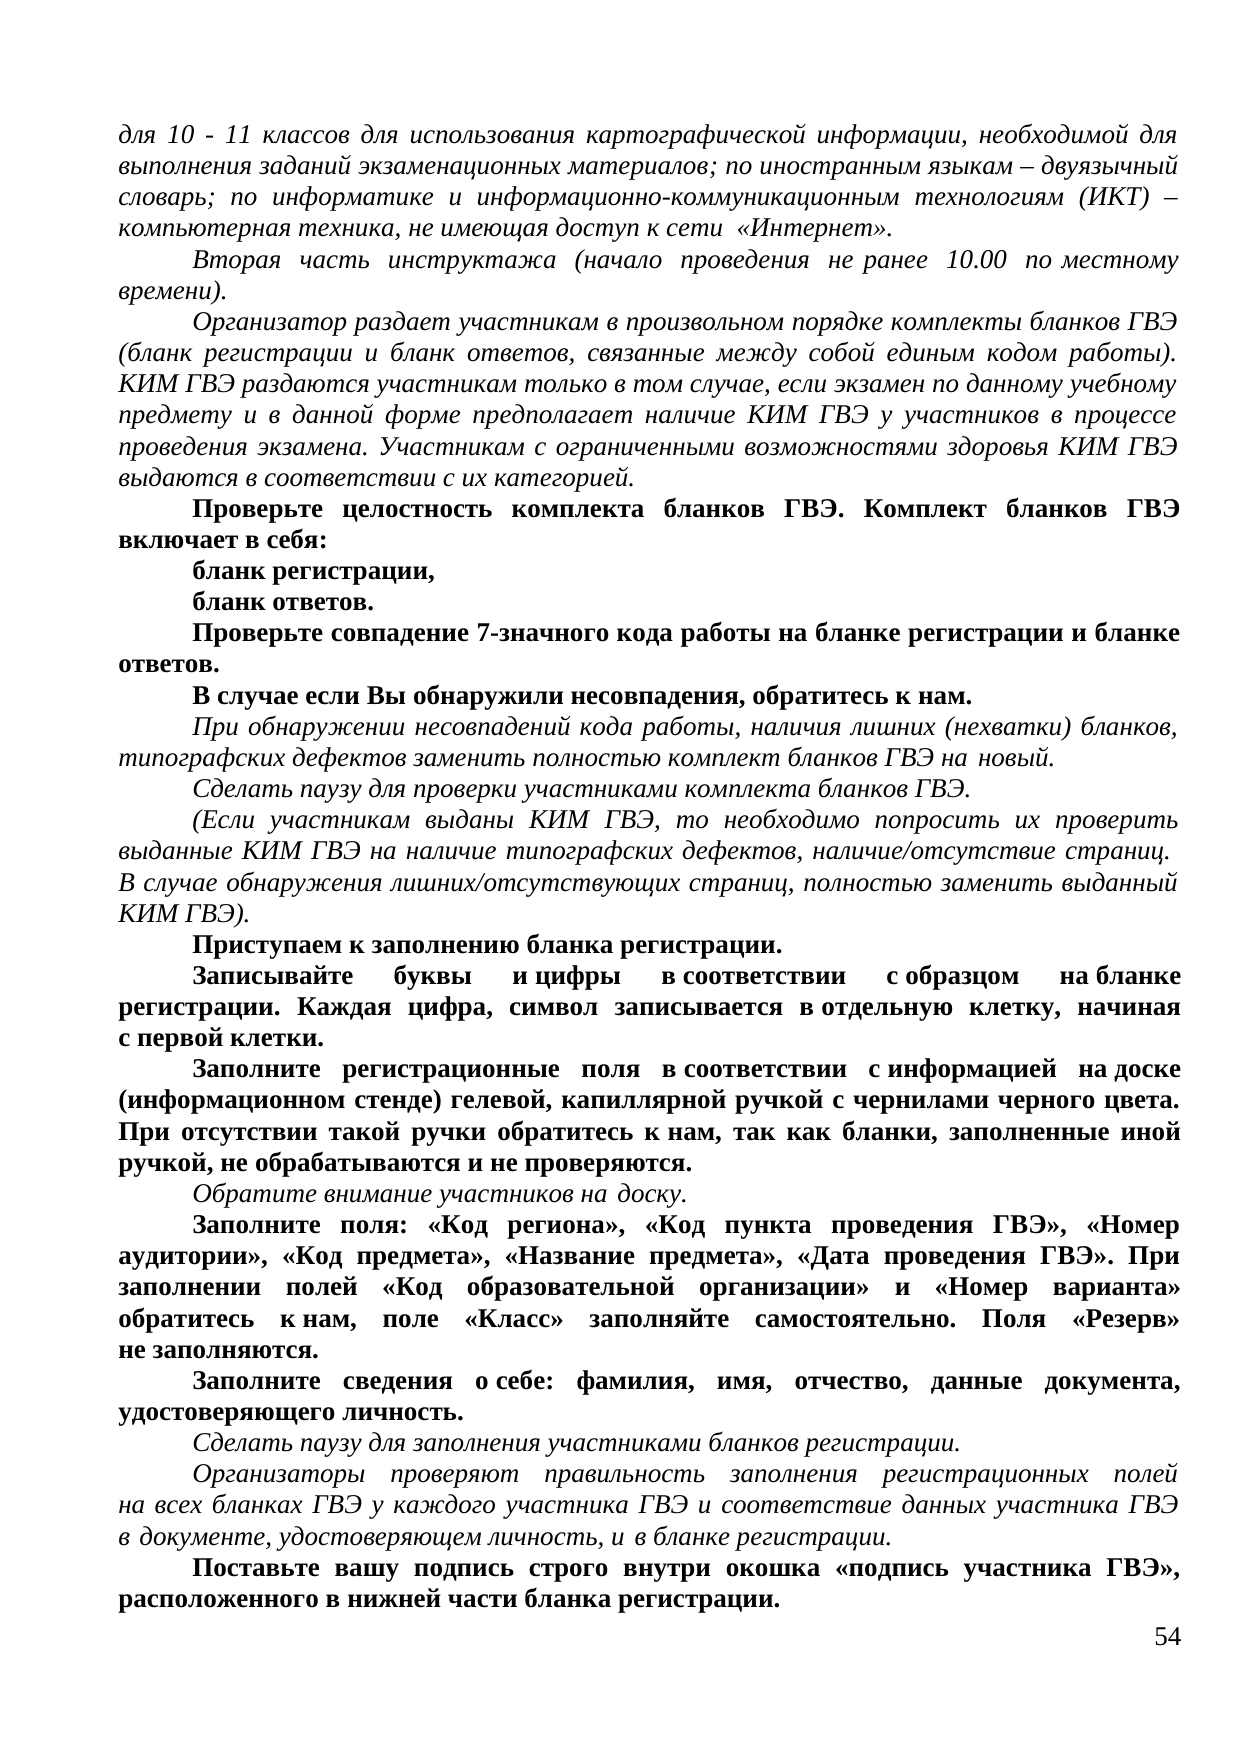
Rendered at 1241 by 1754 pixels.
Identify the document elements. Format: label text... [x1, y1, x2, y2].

text Вторая часть инструктажа (начало проведения не ранее 10.00 по местному времени). [118, 243, 1181, 305]
text Записывайте буквы и цифры в соответствии с образцом на бланке регистрации. Каждая цифра, символ записывается в отдельную клетку, начиная с первой клетки. [118, 959, 1181, 1052]
text Заполните поля: «Код региона», «Код пункта проведения ГВЭ», «Номер аудитории», «Код предмета», «Название предмета», «Дата проведения ГВЭ». При заполнении полей «Код образовательной организации» и «Номер варианта» обратитесь к нам, поле «Класс» заполняйте самостоятельно. Поля «Резерв» не заполняются. [118, 1208, 1181, 1364]
text Проверьте совпадение 7-значного кода работы на бланке регистрации и бланке ответов. [118, 616, 1181, 679]
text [118, 118, 1181, 243]
text Заполните сведения о себе: фамилия, имя, отчество, данные документа, удостоверяющего личность. [118, 1364, 1181, 1426]
text бланк ответов. [118, 585, 1181, 616]
text Приступаем к заполнению бланка регистрации. [118, 928, 1181, 959]
text Обратите внимание участников на доску. [118, 1177, 1181, 1208]
text Поставьте вашу подпись строго внутри окошка «подпись участника ГВЭ», расположенного в нижней части бланка регистрации. [118, 1551, 1181, 1613]
text Организаторы проверяют правильность заполнения регистрационных полей на всех бланках ГВЭ у каждого участника ГВЭ и соответствие данных участника ГВЭ в документе, удостоверяющем личность, и в бланке регистрации. [118, 1457, 1181, 1551]
text (Если участникам выданы КИМ ГВЭ, то необходимо попросить их проверить выданные КИМ ГВЭ на наличие типографских дефектов, наличие/отсутствие страниц. В случае обнаружения лишних/отсутствующих страниц, полностью заменить выданный КИМ ГВЭ). [118, 803, 1181, 928]
text бланк регистрации, [118, 554, 1181, 585]
text Сделать паузу для заполнения участниками бланков регистрации. [118, 1426, 1181, 1457]
text В случае если Вы обнаружили несовпадения, обратитесь к нам. [118, 679, 1181, 710]
text Сделать паузу для проверки участниками комплекта бланков ГВЭ. [118, 772, 1181, 803]
text Организатор раздает участникам в произвольном порядке комплекты бланков ГВЭ (бланк регистрации и бланк ответов, связанные между собой единым кодом работы). КИМ ГВЭ раздаются участникам только в том случае, если экзамен по данному учебному предмету и в данной форме предполагает наличие КИМ ГВЭ у участников в процессе проведения экзамена. Участникам с ограниченными возможностями здоровья КИМ ГВЭ выдаются в соответствии с их категорией. [118, 305, 1181, 492]
text Проверьте целостность комплекта бланков ГВЭ. Комплект бланков ГВЭ включает в себя: [118, 492, 1181, 554]
text Заполните регистрационные поля в соответствии с информацией на доске (информационном стенде) гелевой, капиллярной ручкой с чернилами черного цвета. При отсутствии такой ручки обратитесь к нам, так как бланки, заполненные иной ручкой, не обрабатываются и не проверяются. [118, 1052, 1181, 1177]
text При обнаружении несовпадений кода работы, наличия лишних (нехватки) бланков, типографских дефектов заменить полностью комплект бланков ГВЭ на новый. [118, 710, 1181, 772]
